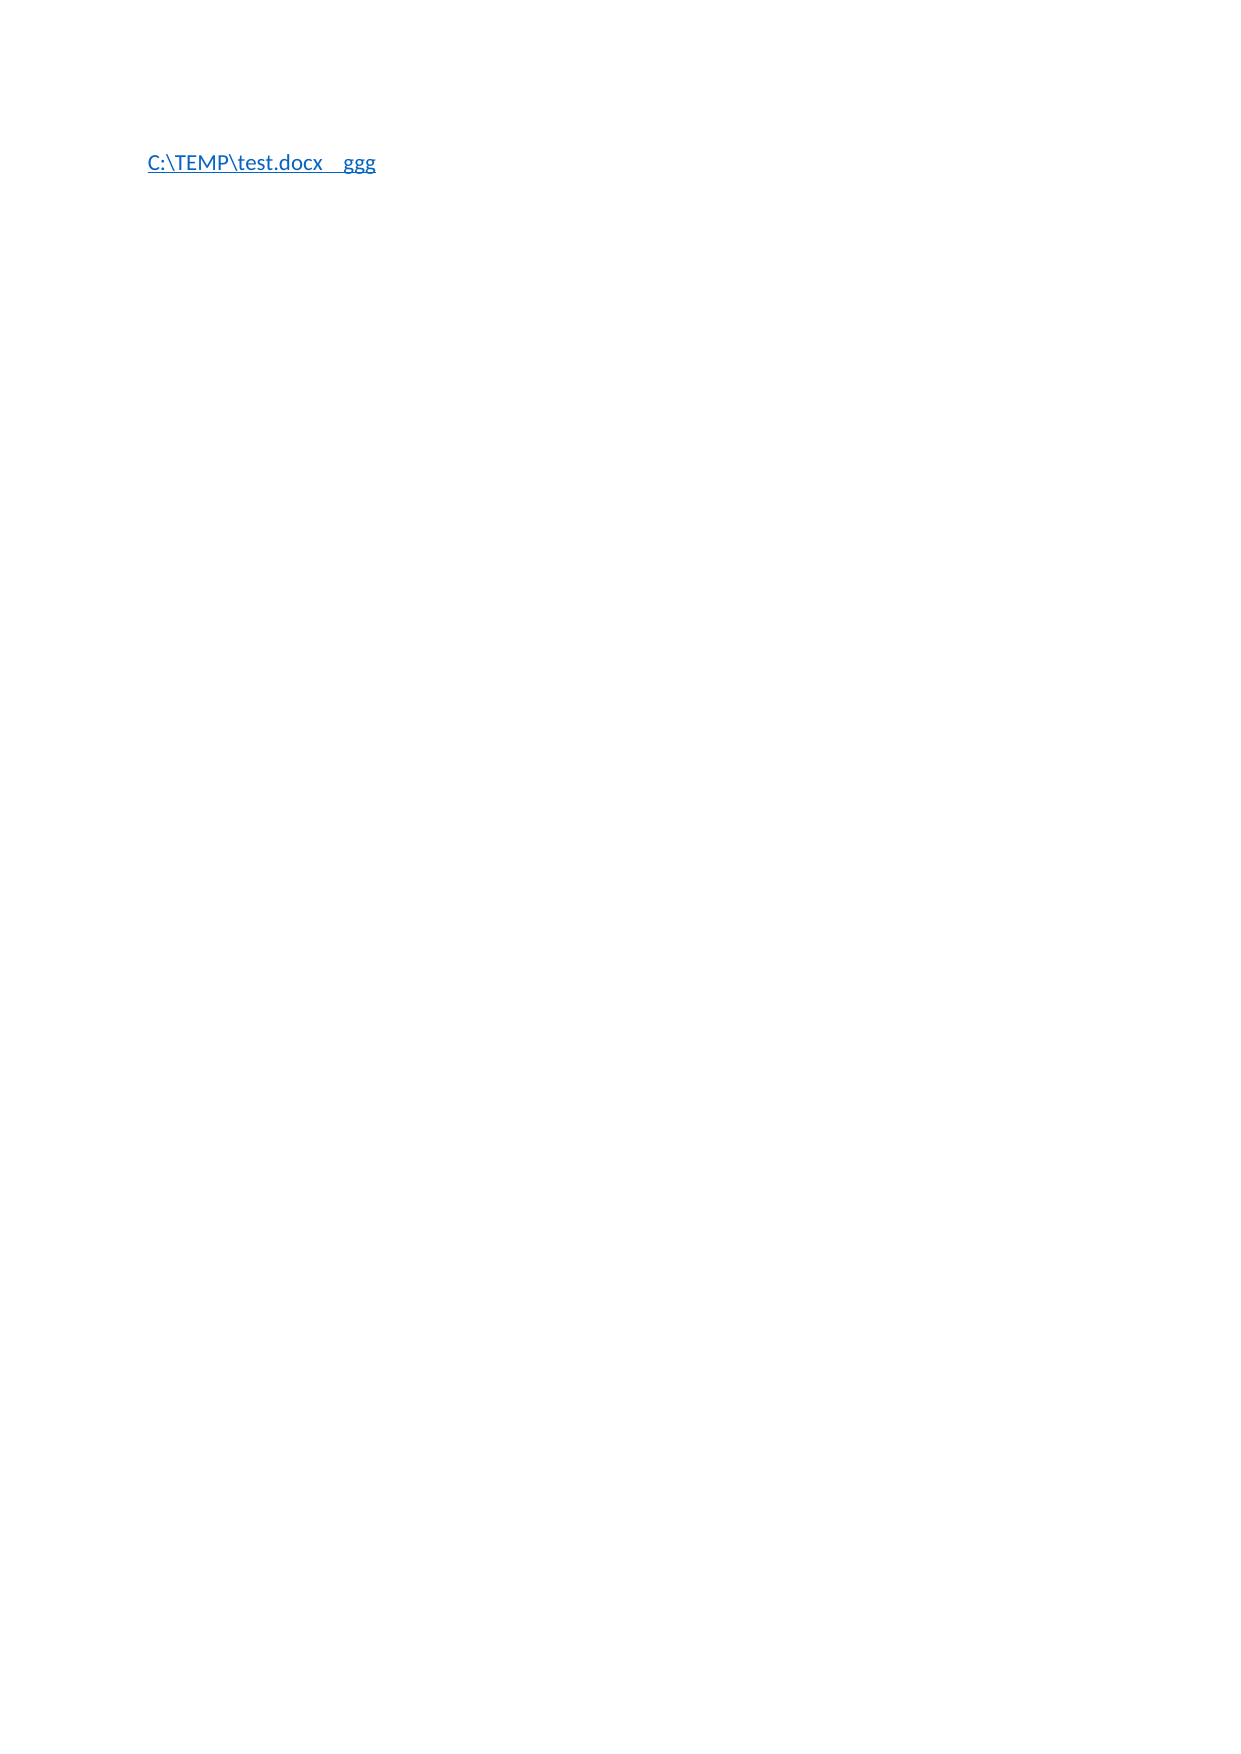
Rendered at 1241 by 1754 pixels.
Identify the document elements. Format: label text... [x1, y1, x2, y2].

text C:\TEMP\test.docx ggg [148, 148, 1093, 176]
